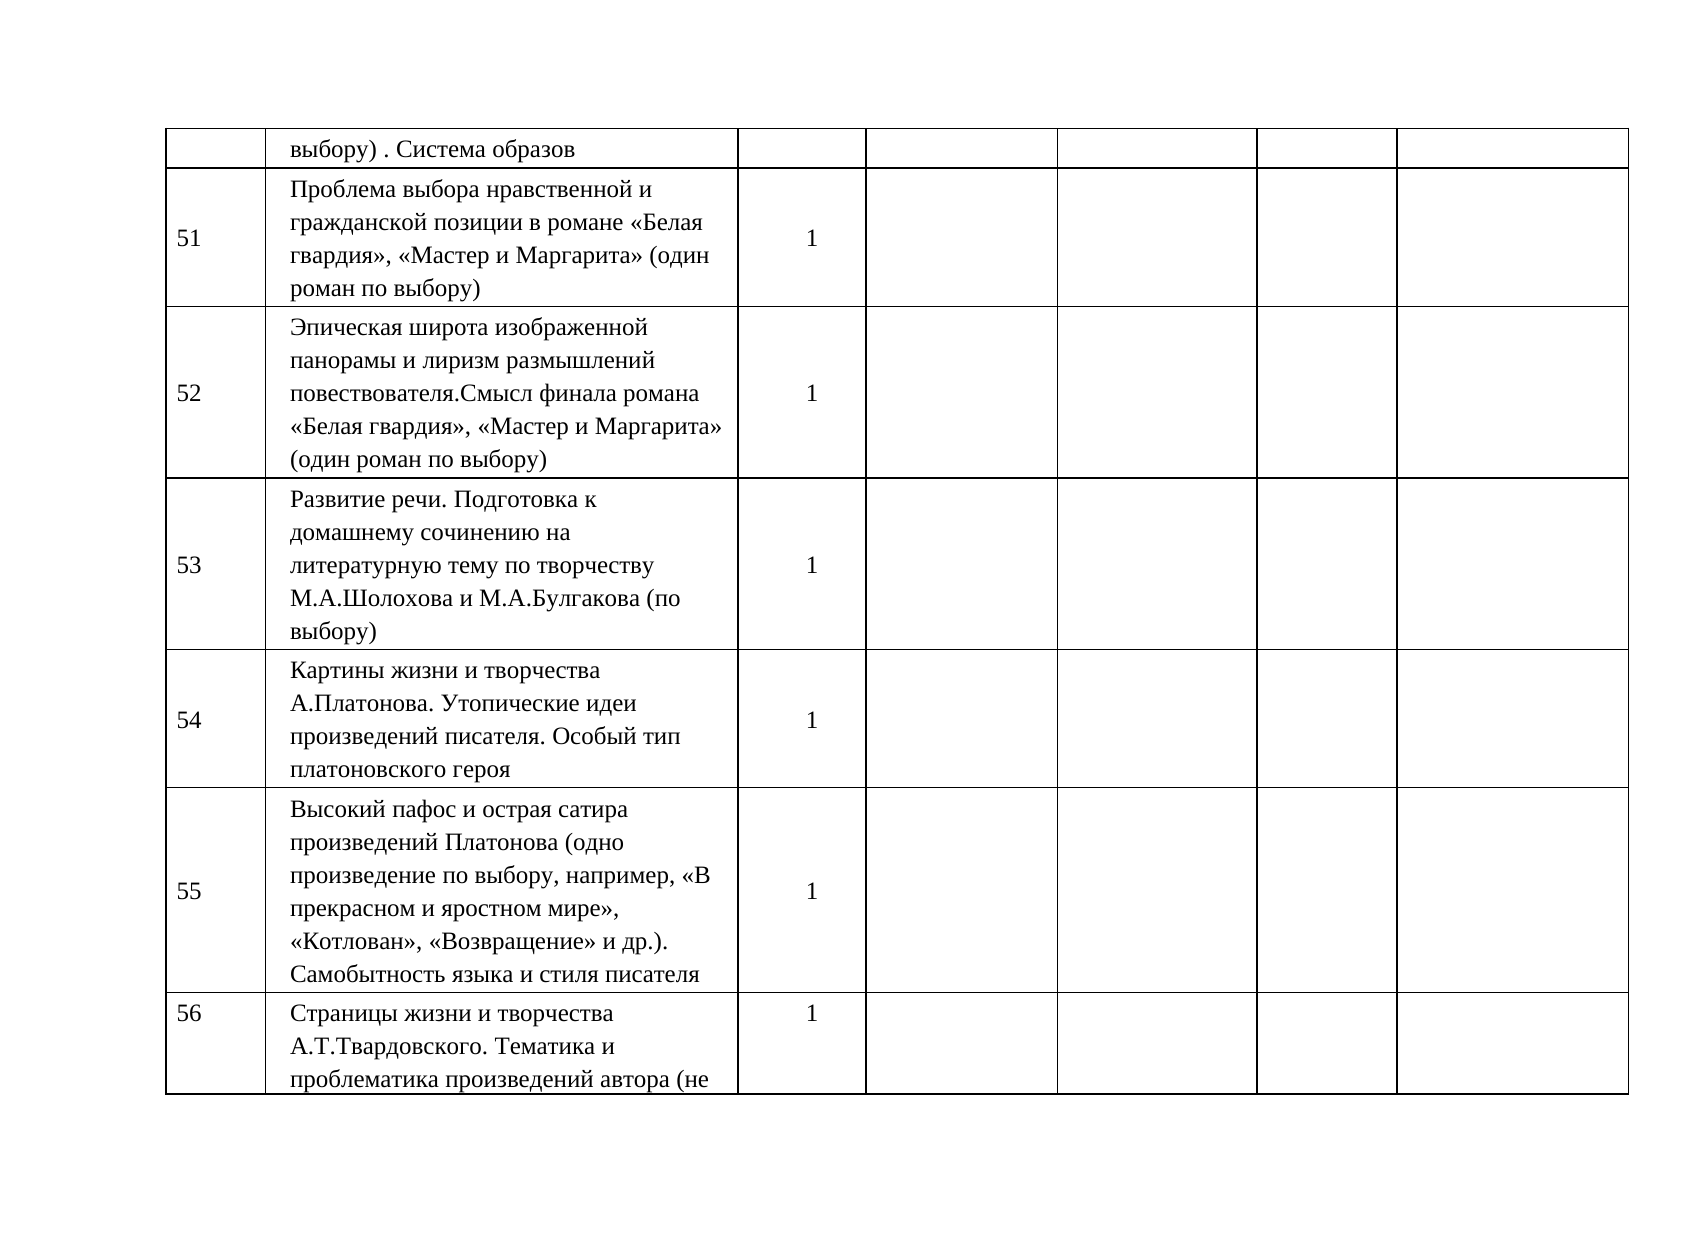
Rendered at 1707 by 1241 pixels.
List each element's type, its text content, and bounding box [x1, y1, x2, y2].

table_cell 1 [739, 993, 865, 1093]
table_cell [1258, 129, 1396, 167]
table_cell 1 [739, 788, 865, 991]
table_cell 1 [739, 307, 865, 477]
table_cell [1398, 129, 1628, 167]
table_cell 55 [167, 788, 265, 991]
table_cell [1058, 169, 1256, 306]
table_cell [867, 169, 1057, 306]
table_cell [1398, 169, 1628, 306]
table_cell [1398, 479, 1628, 648]
table_cell [1058, 788, 1256, 991]
table_cell [1258, 479, 1396, 648]
table_cell Картины жизни и творчества А.Платонова. Утопические идеи произведений писателя. Особый тип платоновского героя [266, 650, 737, 787]
table_cell [1398, 788, 1628, 991]
table_cell [867, 129, 1057, 167]
table_cell [1258, 650, 1396, 787]
table_cell [867, 993, 1057, 1093]
table_cell Высокий пафос и острая сатира произведений Платонова (одно произведение по выбору, например, «В прекрасном и яростном мире», «Котлован», «Возвращение» и др.). Самобытность языка и стиля писателя [266, 788, 737, 991]
table_cell 53 [167, 479, 265, 648]
table_cell 50 [167, 129, 265, 167]
table_cell 1 [739, 650, 865, 787]
table_cell 1 [739, 129, 865, 167]
table_cell [1258, 788, 1396, 991]
table_cell Проблема выбора нравственной и гражданской позиции в романе «Белая гвардия», «Мастер и Маргарита» (один роман по выбору) [266, 169, 737, 306]
table_cell 56 [167, 993, 265, 1093]
table_cell [1058, 129, 1256, 167]
table_cell [1058, 650, 1256, 787]
table_cell [1398, 993, 1628, 1093]
table_cell 1 [739, 169, 865, 306]
table_cell Эпическая широта изображенной панорамы и лиризм размышлений повествователя.Смысл финала романа «Белая гвардия», «Мастер и Маргарита» (один роман по выбору) [266, 307, 737, 477]
table_cell [1058, 479, 1256, 648]
table_cell [1258, 169, 1396, 306]
table_cell [1398, 650, 1628, 787]
table_cell [1058, 307, 1256, 477]
table_cell [1258, 307, 1396, 477]
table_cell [266, 993, 737, 1093]
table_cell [266, 129, 737, 167]
table_cell [1398, 307, 1628, 477]
table_cell Развитие речи. Подготовка к домашнему сочинению на литературную тему по творчеству М.А.Шолохова и М.А.Булгакова (по выбору) [266, 479, 737, 648]
table_cell 52 [167, 307, 265, 477]
table_cell [1058, 993, 1256, 1093]
table_cell 54 [167, 650, 265, 787]
table_cell [867, 788, 1057, 991]
table_cell [1258, 993, 1396, 1093]
table_cell [867, 307, 1057, 477]
table_cell 51 [167, 169, 265, 306]
table_cell [867, 650, 1057, 787]
table_cell [867, 479, 1057, 648]
table_cell 1 [739, 479, 865, 648]
